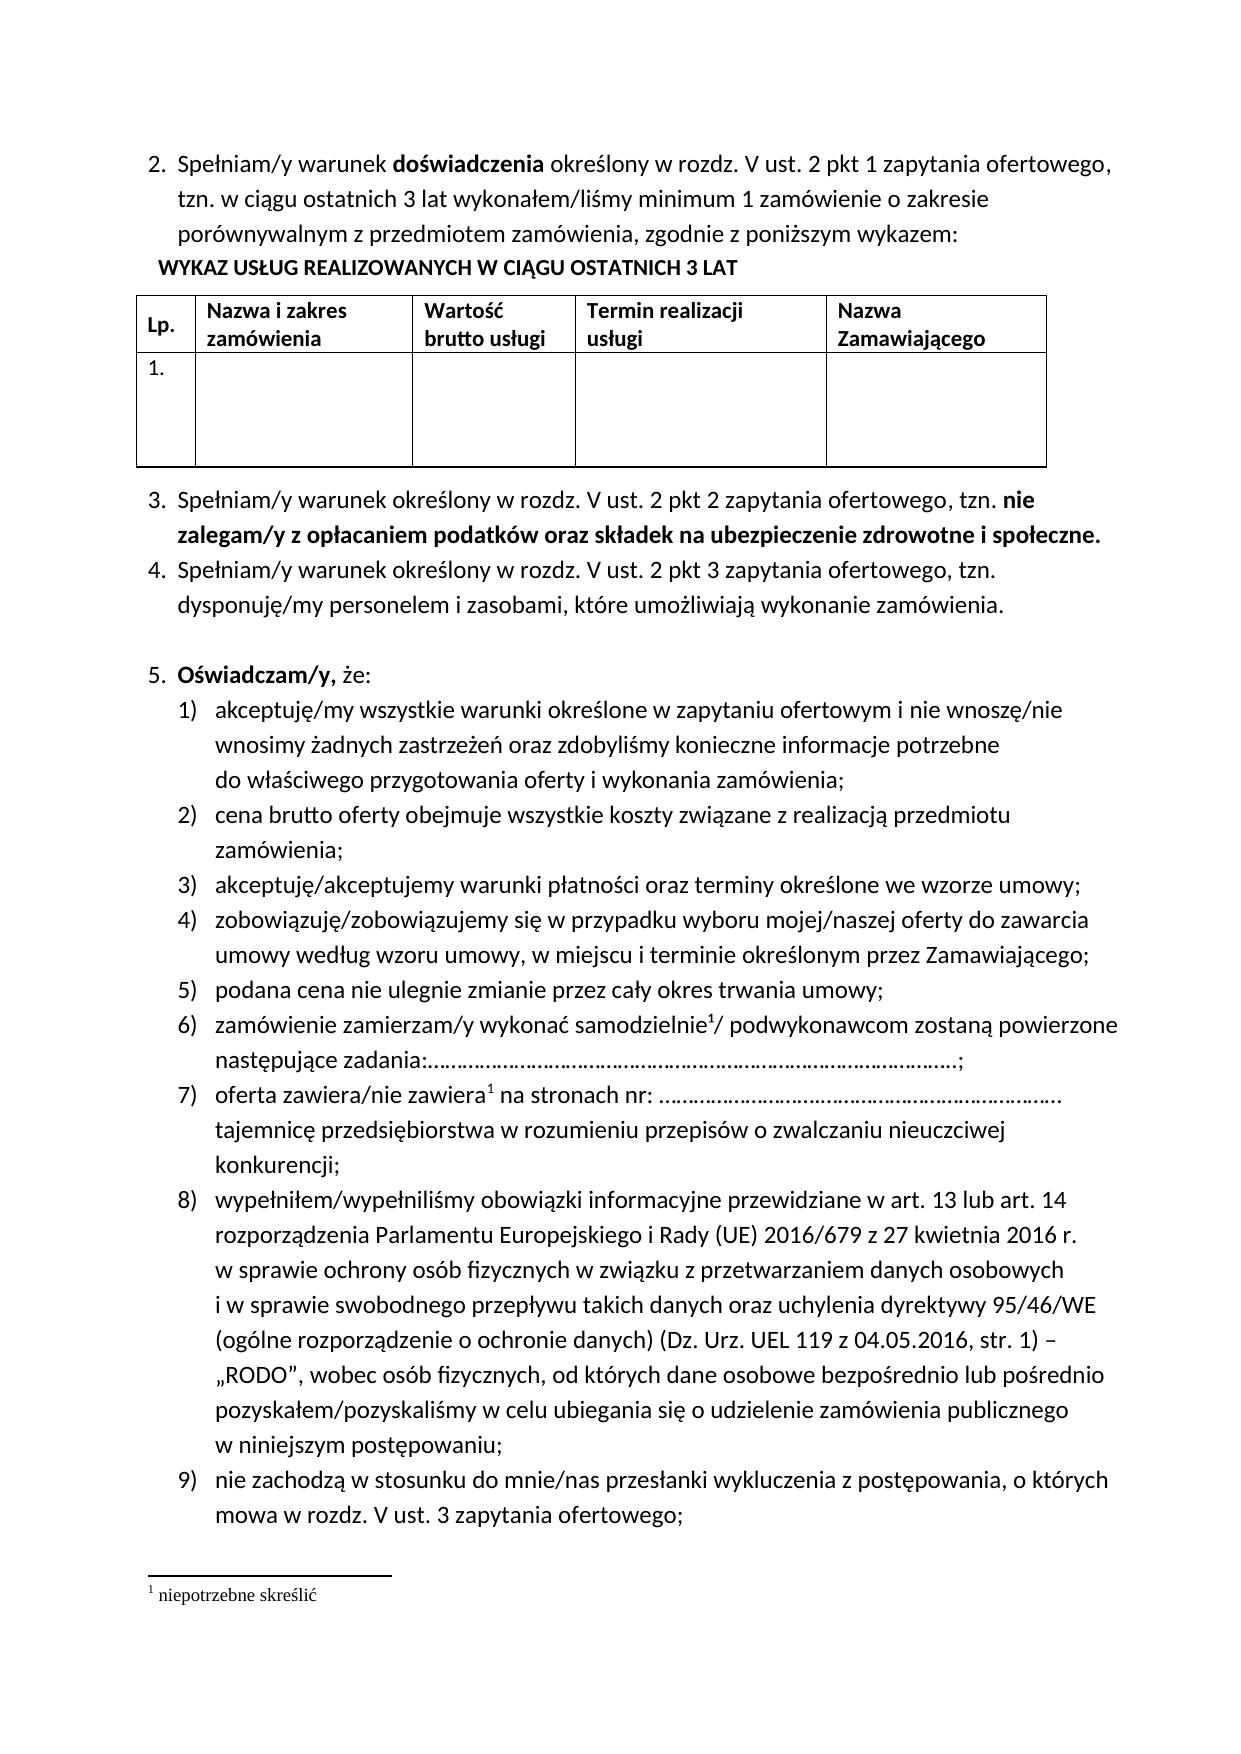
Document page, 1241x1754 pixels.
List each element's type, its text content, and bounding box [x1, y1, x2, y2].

list Spełniam/y warunek określony w rozdz. V ust. 2 pkt 3 zapytania ofertowego, tzn. dysponuję/my personelem i zasobami, które umożliwiają wykonanie zamówienia. [148, 554, 1122, 619]
list Spełniam/y warunek określony w rozdz. V ust. 2 pkt 2 zapytania ofertowego, tzn. nie zalegam/y z opłacaniem podatków oraz składek na ubezpieczenie zdrowotne i społeczne. [148, 484, 1122, 549]
list cena brutto oferty obejmuje wszystkie koszty związane z realizacją przedmiotu zamówienia; [177, 799, 1122, 864]
list Oświadczam/y, że: [148, 659, 1122, 689]
list podana cena nie ulegnie zmianie przez cały okres trwania umowy; [177, 974, 1122, 1004]
list zobowiązuję/zobowiązujemy się w przypadku wyboru mojej/naszej oferty do zawarcia umowy według wzoru umowy, w miejscu i terminie określonym przez Zamawiającego; [177, 904, 1122, 969]
list Spełniam/y warunek doświadczenia określony w rozdz. V ust. 2 pkt 1 zapytania ofertowego, tzn. w ciągu ostatnich 3 lat wykonałem/liśmy minimum 1 zamówienie o zakresie porównywalnym z przedmiotem zamówienia, zgodnie z poniższym wykazem: [148, 148, 1122, 248]
list nie zachodzą w stosunku do mnie/nas przesłanki wykluczenia z postępowania, o których mowa w rozdz. V ust. 3 zapytania ofertowego; [177, 1464, 1122, 1529]
list zamówienie zamierzam/y wykonać samodzielnie¹/ podwykonawcom zostaną powierzone następujące zadania:………………………………………………………………………………..; [177, 1009, 1122, 1074]
table_cell [576, 353, 826, 466]
table_header Termin realizacji usługi [576, 296, 826, 352]
table_cell 1. [137, 353, 195, 466]
table_cell [413, 353, 575, 466]
list oferta zawiera/nie zawiera na stronach nr: ……………………….…………………………………… tajemnicę przedsiębiorstwa w rozumieniu przepisów o zwalczaniu nieuczciwej konkurencji; [177, 1079, 1122, 1179]
table_cell [827, 353, 1046, 466]
table_header Wartość brutto usługi [413, 296, 575, 352]
table_header Nazwa i zakres zamówienia [196, 296, 412, 352]
table_header Lp. [137, 296, 195, 352]
table_header Nazwa Zamawiającego [827, 296, 1046, 352]
list wypełniłem/wypełniliśmy obowiązki informacyjne przewidziane w art. 13 lub art. 14 rozporządzenia Parlamentu Europejskiego i Rady (UE) 2016/679 z 27 kwietnia 2016 r. w sprawie ochrony osób fizycznych w związku z przetwarzaniem danych osobowych i w sprawie swobodnego przepływu takich danych oraz uchylenia dyrektywy 95/46/WE (ogólne rozporządzenie o ochronie danych) (Dz. Urz. UEL 119 z 04.05.2016, str. 1) – „RODO”, wobec osób fizycznych, od których dane osobowe bezpośrednio lub pośrednio pozyskałem/pozyskaliśmy w celu ubiegania się o udzielenie zamówienia publicznego w niniejszym postępowaniu; [177, 1184, 1122, 1459]
text WYKAZ USŁUG REALIZOWANYCH W CIĄGU OSTATNICH 3 LAT [148, 253, 1122, 281]
table_cell [196, 353, 412, 466]
list akceptuję/akceptujemy warunki płatności oraz terminy określone we wzorze umowy; [177, 869, 1122, 899]
list akceptuję/my wszystkie warunki określone w zapytaniu ofertowym i nie wnoszę/nie wnosimy żadnych zastrzeżeń oraz zdobyliśmy konieczne informacje potrzebne do właściwego przygotowania oferty i wykonania zamówienia; [177, 694, 1122, 794]
